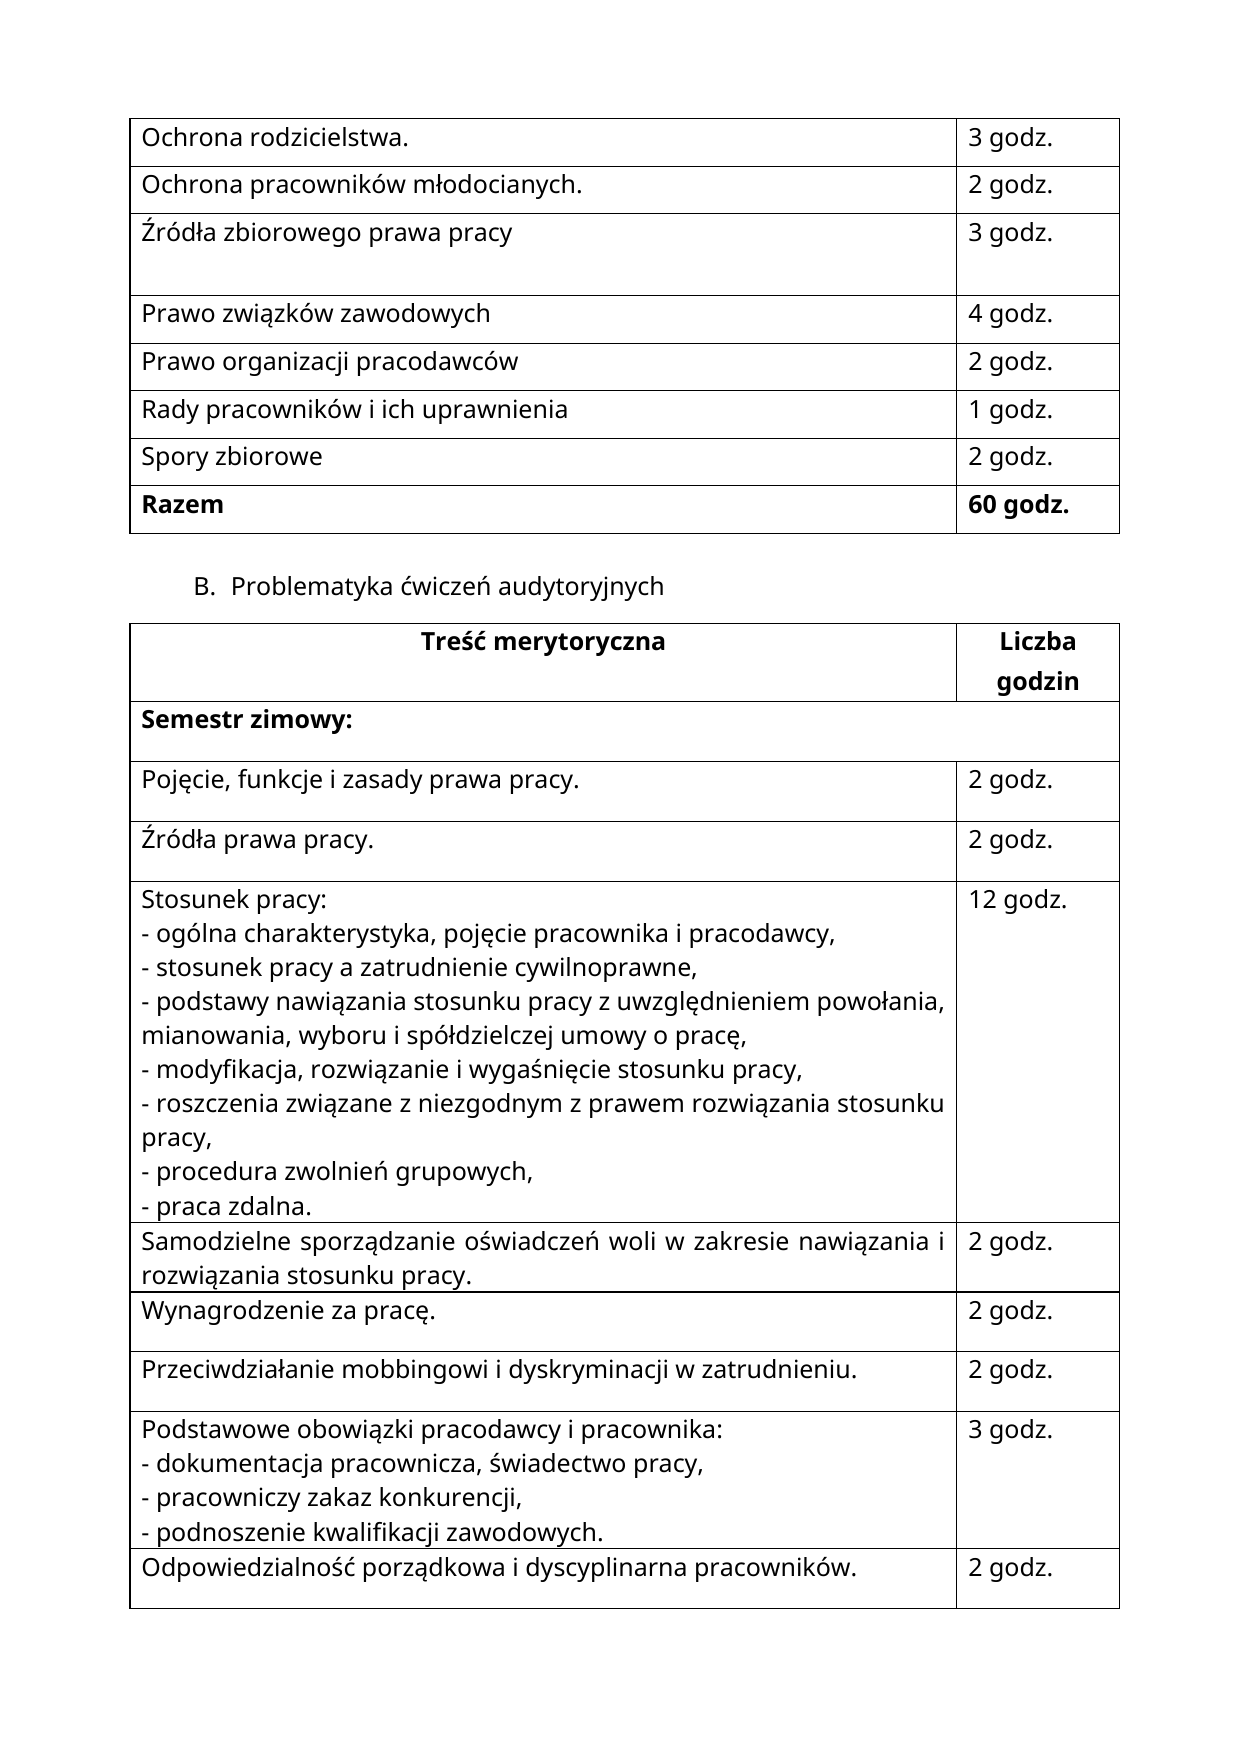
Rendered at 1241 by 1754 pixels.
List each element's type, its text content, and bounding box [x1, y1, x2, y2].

table_cell 3 godz. [957, 1412, 1119, 1548]
table_cell Samodzielne sporządzanie oświadczeń woli w zakresie nawiązania i rozwiązania stosunku pracy. [131, 1223, 956, 1291]
table_cell Przeciwdziałanie mobbingowi i dyskryminacji w zatrudnieniu. [131, 1352, 956, 1411]
table_cell Źródła prawa pracy. [131, 822, 956, 881]
table_cell Odpowiedzialność porządkowa i dyscyplinarna pracowników. [131, 1549, 956, 1608]
table_cell 2 godz. [957, 762, 1119, 821]
table_cell Wynagrodzenie za pracę. [131, 1293, 956, 1351]
table_header Liczba godzin [957, 624, 1119, 701]
table_cell Semestr zimowy: [131, 702, 1119, 761]
table_cell Źródła zbiorowego prawa pracy [131, 214, 956, 295]
table_cell Prawo organizacji pracodawców [131, 344, 956, 390]
table_cell 3 godz. [957, 119, 1119, 166]
table_cell 2 godz. [957, 439, 1119, 485]
table_cell Razem [131, 486, 956, 533]
table_cell Ochrona rodzicielstwa. [131, 119, 956, 166]
table_cell 2 godz. [957, 1352, 1119, 1411]
list Problematyka ćwiczeń audytoryjnych [193, 568, 1122, 602]
table_cell Prawo związków zawodowych [131, 296, 956, 343]
table_cell 2 godz. [957, 822, 1119, 881]
table_cell 60 godz. [957, 486, 1119, 533]
table_cell 2 godz. [957, 1223, 1119, 1291]
table_cell 2 godz. [957, 1549, 1119, 1608]
table_cell Rady pracowników i ich uprawnienia [131, 391, 956, 438]
table_cell Stosunek pracy: - ogólna charakterystyka, pojęcie pracownika i pracodawcy, - stosunek pracy a zatrudnienie cywilnoprawne, - podstawy nawiązania stosunku pracy z uwzględnieniem powołania, mianowania, wyboru i spółdzielczej umowy o pracę, - modyfikacja, rozwiązanie i wygaśnięcie stosunku pracy, - roszczenia związane z niezgodnym z prawem rozwiązania stosunku pracy, - procedura zwolnień grupowych, - praca zdalna. [131, 882, 956, 1222]
table_cell Spory zbiorowe [131, 439, 956, 485]
table_cell 2 godz. [957, 167, 1119, 213]
table_cell 4 godz. [957, 296, 1119, 343]
table_cell 2 godz. [957, 1293, 1119, 1351]
table_cell 1 godz. [957, 391, 1119, 438]
table_cell 2 godz. [957, 344, 1119, 390]
table_cell Ochrona pracowników młodocianych. [131, 167, 956, 213]
table_cell Pojęcie, funkcje i zasady prawa pracy. [131, 762, 956, 821]
table_cell 3 godz. [957, 214, 1119, 295]
table_cell 12 godz. [957, 882, 1119, 1222]
table_header Treść merytoryczna [131, 624, 956, 701]
table_cell Podstawowe obowiązki pracodawcy i pracownika: - dokumentacja pracownicza, świadectwo pracy, - pracowniczy zakaz konkurencji, - podnoszenie kwalifikacji zawodowych. [131, 1412, 956, 1548]
